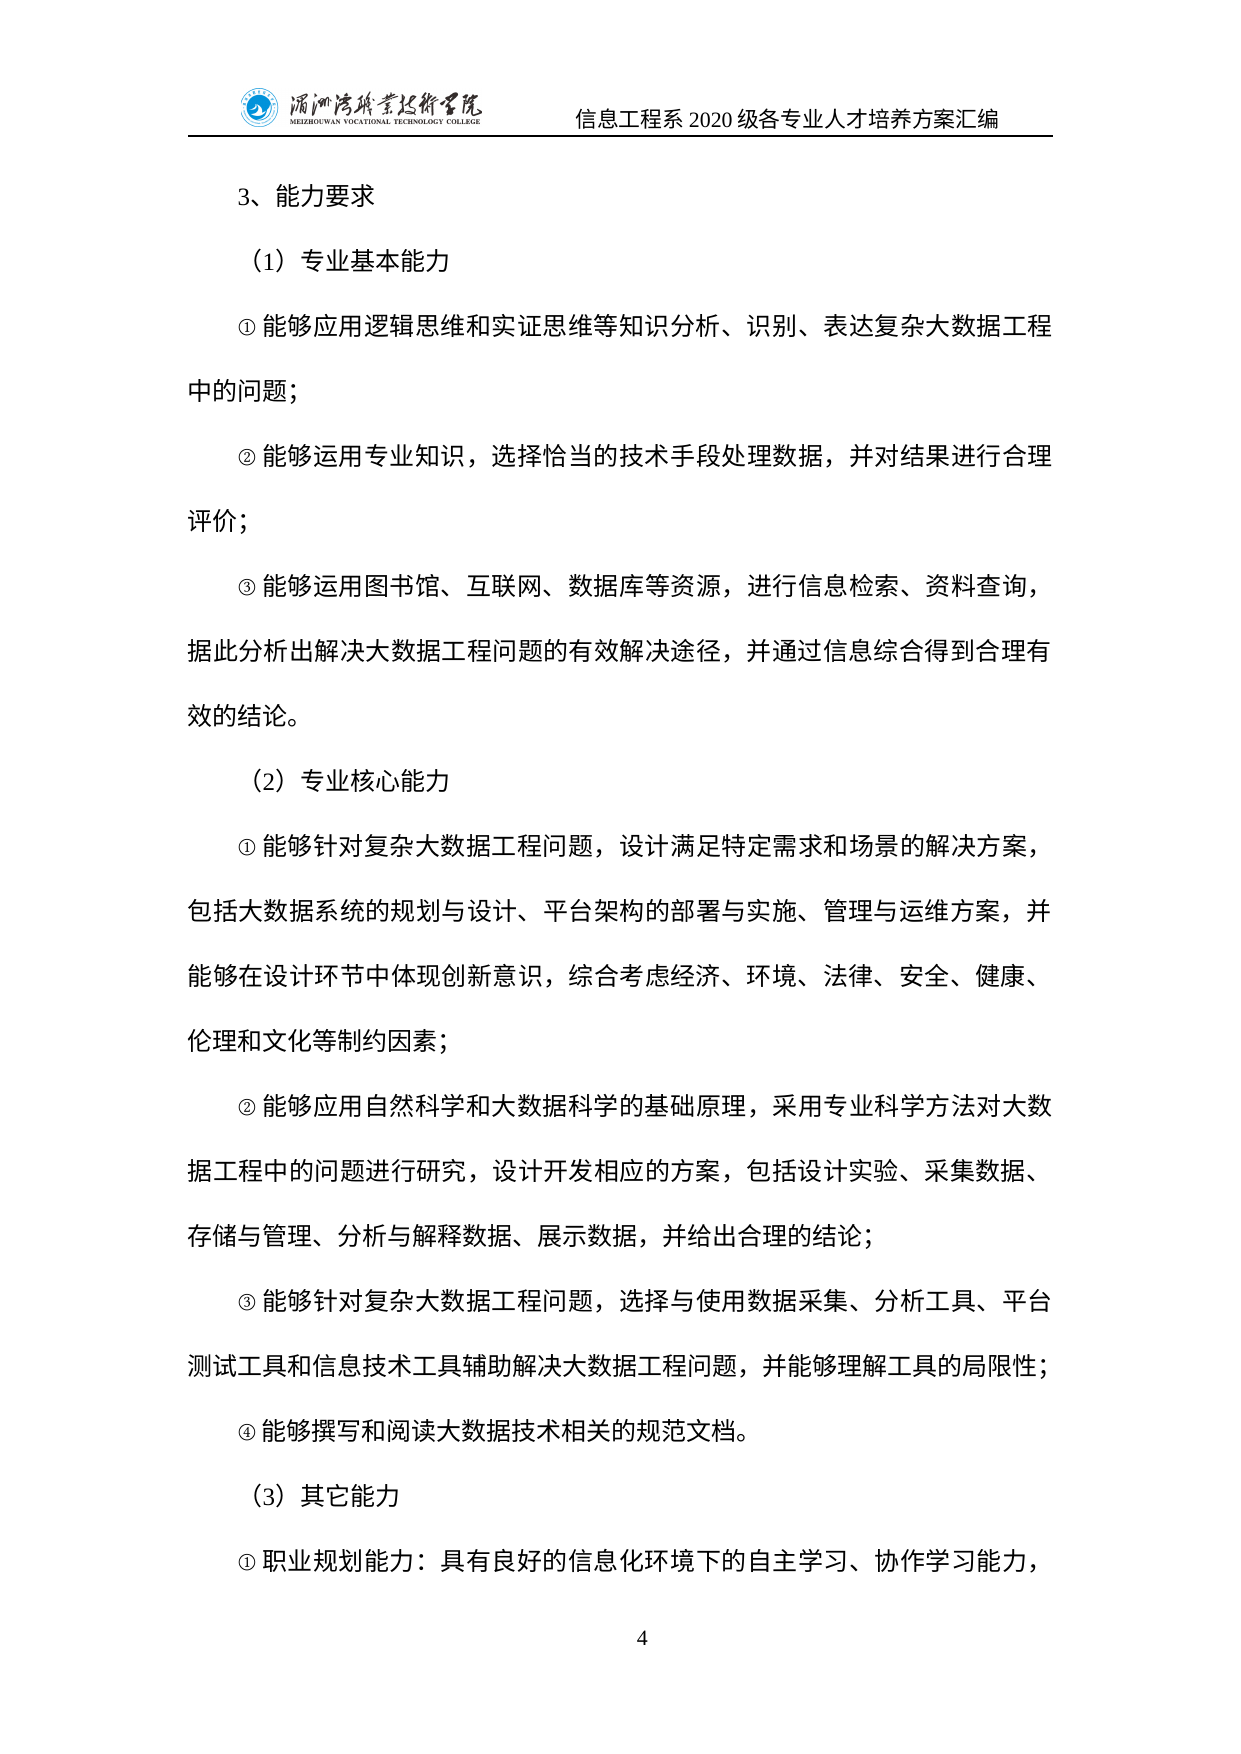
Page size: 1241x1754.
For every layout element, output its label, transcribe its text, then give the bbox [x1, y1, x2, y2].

text ④能够撰写和阅读大数据技术相关的规范文档。 [187, 1397, 1053, 1462]
text ①能够应用逻辑思维和实证思维等知识分析、识别、表达复杂大数据工程中的问题； [187, 292, 1053, 422]
text ①能够针对复杂大数据工程问题，设计满足特定需求和场景的解决方案，包括大数据系统的规划与设计、平台架构的部署与实施、管理与运维方案，并能够在设计环节中体现创新意识，综合考虑经济、环境、法律、安全、健康、伦理和文化等制约因素； [187, 812, 1053, 1072]
text （3）其它能力 [187, 1462, 1053, 1527]
text ③能够运用图书馆、互联网、数据库等资源，进行信息检索、资料查询，据此分析出解决大数据工程问题的有效解决途径，并通过信息综合得到合理有效的结论。 [187, 552, 1053, 747]
text ③能够针对复杂大数据工程问题，选择与使用数据采集、分析工具、平台测试工具和信息技术工具辅助解决大数据工程问题，并能够理解工具的局限性； [187, 1267, 1053, 1397]
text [187, 1527, 1053, 1592]
text （2）专业核心能力 [187, 747, 1053, 812]
text （1）专业基本能力 [187, 227, 1053, 292]
text ②能够运用专业知识，选择恰当的技术手段处理数据，并对结果进行合理评价； [187, 422, 1053, 552]
text ②能够应用自然科学和大数据科学的基础原理，采用专业科学方法对大数据工程中的问题进行研究，设计开发相应的方案，包括设计实验、采集数据、存储与管理、分析与解释数据、展示数据，并给出合理的结论； [187, 1072, 1053, 1267]
picture [241, 88, 482, 127]
text 3、能力要求 [187, 162, 1053, 227]
